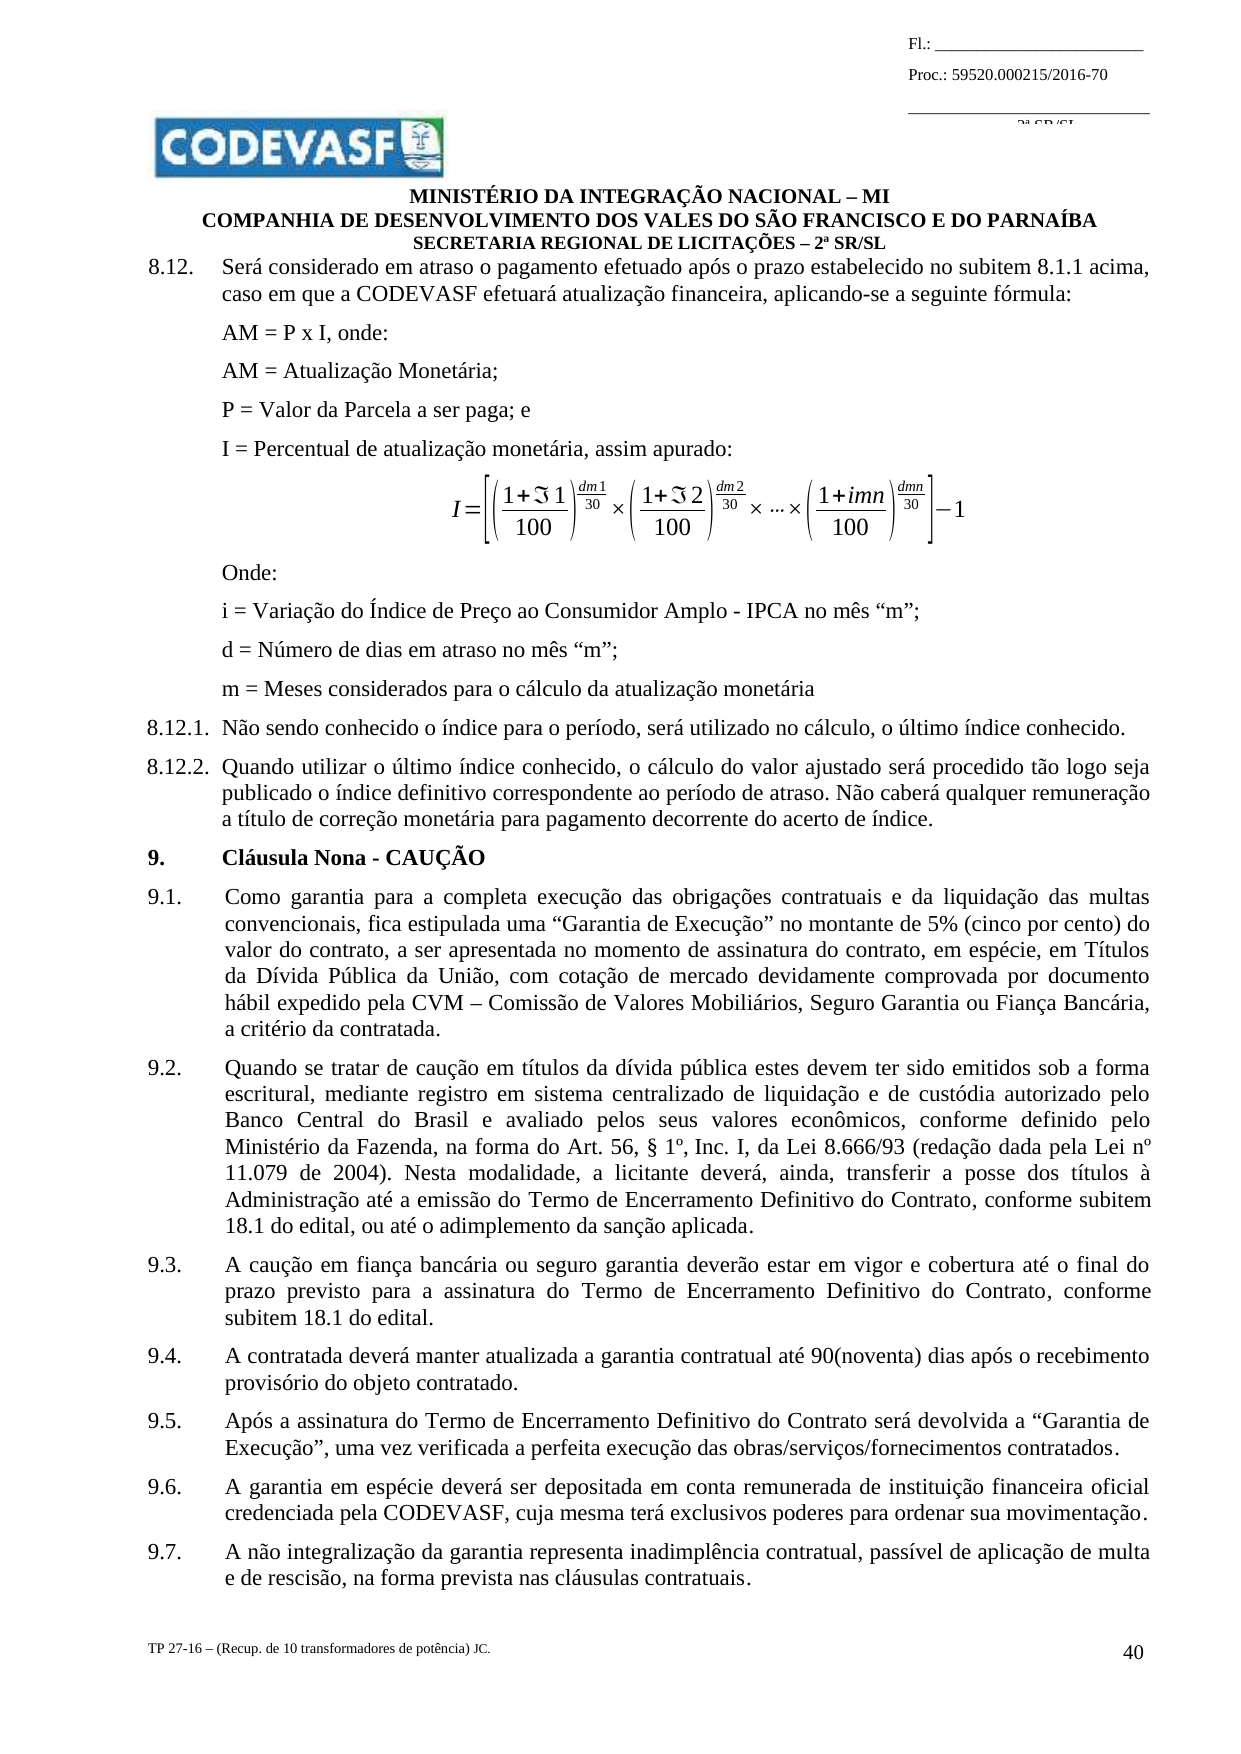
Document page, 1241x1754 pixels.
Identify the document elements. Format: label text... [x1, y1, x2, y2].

subtitle I = Percentual de atualização monetária, assim apurado: [222, 435, 1152, 462]
list A não integralização da garantia representa inadimplência contratual, passível de aplicação de multa e de rescisão, na forma prevista nas cláusulas contratuais. [148, 1538, 1152, 1591]
list Quando se tratar de caução em títulos da dívida pública estes devem ter sido emitidos sob a forma escritural, mediante registro em sistema centralizado de liquidação e de custódia autorizado pelo Banco Central do Brasil e avaliado pelos seus valores econômicos, conforme definido pelo Ministério da Fazenda, na forma do Art. 56, § 1º, Inc. I, da Lei 8.666/93 (redação dada pela Lei nº 11.079 de 2004). Nesta modalidade, a licitante deverá, ainda, transferir a posse dos títulos à Administração até a emissão do Termo de Encerramento Definitivo do Contrato, conforme subitem 18.1 do edital, ou até o adimplemento da sanção aplicada. [148, 1054, 1152, 1238]
list Cláusula Nona - CAUÇÃO [148, 844, 1152, 871]
subtitle AM = Atualização Monetária; [222, 357, 1152, 384]
list Será considerado em atraso o pagamento efetuado após o prazo estabelecido no subitem 8.1.1 acima, caso em que a CODEVASF efetuará atualização financeira, aplicando-se a seguinte fórmula: [148, 253, 1152, 306]
list Quando utilizar o último índice conhecido, o cálculo do valor ajustado será procedido tão logo seja publicado o índice definitivo correspondente ao período de atraso. Não caberá qualquer remuneração a título de correção monetária para pagamento decorrente do acerto de índice. [147, 753, 1152, 832]
list Como garantia para a completa execução das obrigações contratuais e da liquidação das multas convencionais, fica estipulada uma “Garantia de Execução” no montante de 5% (cinco por cento) do valor do contrato, a ser apresentada no momento de assinatura do contrato, em espécie, em Títulos da Dívida Pública da União, com cotação de mercado devidamente comprovada por documento hábil expedido pela CVM – Comissão de Valores Mobiliários, Seguro Garantia ou Fiança Bancária, a critério da contratada. [148, 883, 1152, 1041]
list A garantia em espécie deverá ser depositada em conta remunerada de instituição financeira oficial credenciada pela CODEVASF, cuja mesma terá exclusivos poderes para ordenar sua movimentação. [148, 1473, 1152, 1526]
list Após a assinatura do Termo de Encerramento Definitivo do Contrato será devolvida a “Garantia de Execução”, uma vez verificada a perfeita execução das obras/serviços/fornecimentos contratados. [148, 1408, 1152, 1460]
subtitle i = Variação do Índice de Preço ao Consumidor Amplo - IPCA no mês “m”; [222, 597, 1152, 624]
list A caução em fiança bancária ou seguro garantia deverão estar em vigor e cobertura até o final do prazo previsto para a assinatura do Termo de Encerramento Definitivo do Contrato, conforme subitem 18.1 do edital. [148, 1251, 1152, 1330]
subtitle P = Valor da Parcela a ser paga; e [222, 396, 1152, 423]
subtitle m = Meses considerados para o cálculo da atualização monetária [222, 675, 1152, 701]
picture [147, 110, 450, 184]
subtitle d = Número de dias em atraso no mês “m”; [222, 636, 1152, 663]
subtitle AM = P x I, onde: [222, 319, 1152, 345]
subtitle Onde: [222, 558, 1152, 585]
list Não sendo conhecido o índice para o período, será utilizado no cálculo, o último índice conhecido. [147, 714, 1152, 740]
list A contratada deverá manter atualizada a garantia contratual até 90(noventa) dias após o recebimento provisório do objeto contratado. [148, 1342, 1152, 1395]
